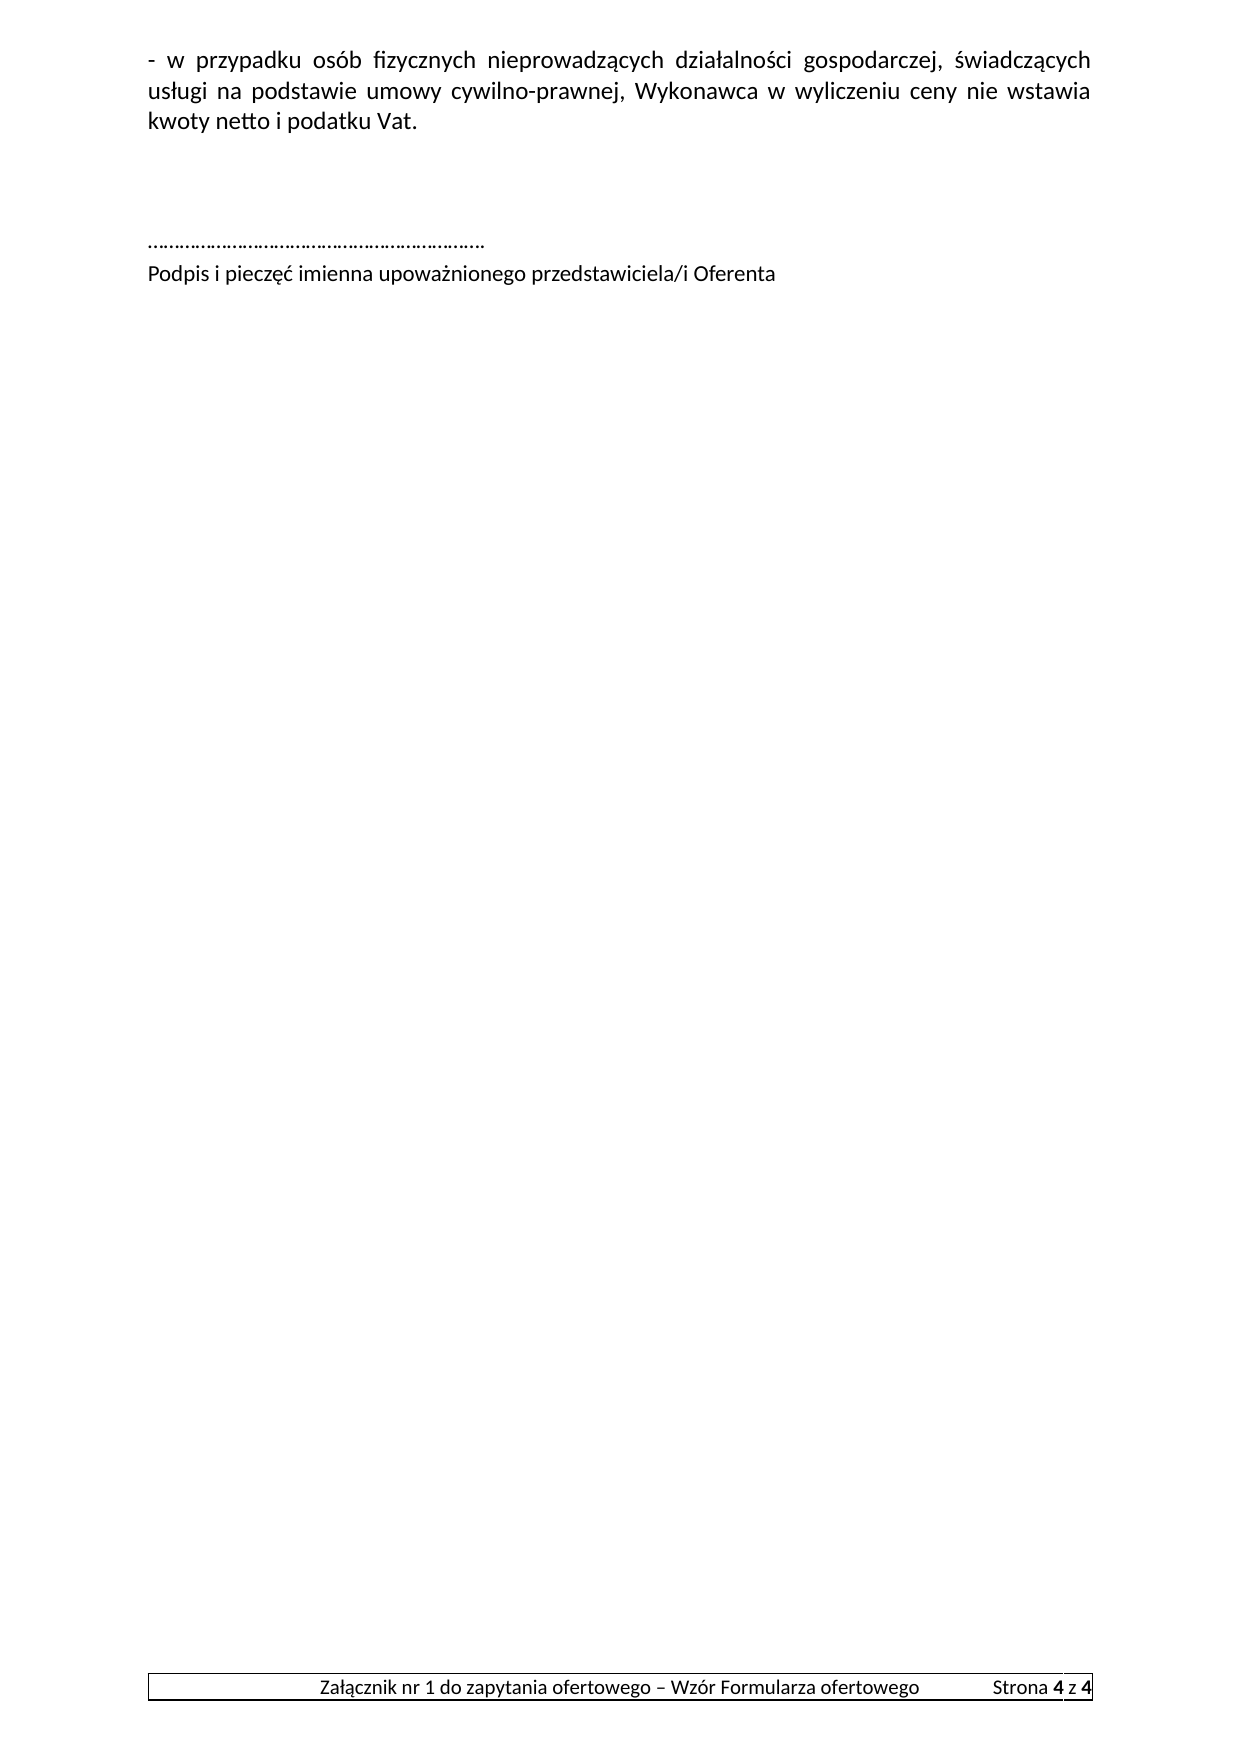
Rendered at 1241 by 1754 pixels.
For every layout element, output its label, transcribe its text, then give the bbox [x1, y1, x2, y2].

text Podpis i pieczęć imienna upoważnionego przedstawiciela/i Oferenta [148, 259, 1092, 287]
text ………………………………………………………. [148, 227, 1092, 254]
text - w przypadku osób fizycznych nieprowadzących działalności gospodarczej, świadczących usługi na podstawie umowy cywilno-prawnej, Wykonawca w wyliczeniu ceny nie wstawia kwoty netto i podatku Vat. [148, 44, 1092, 136]
